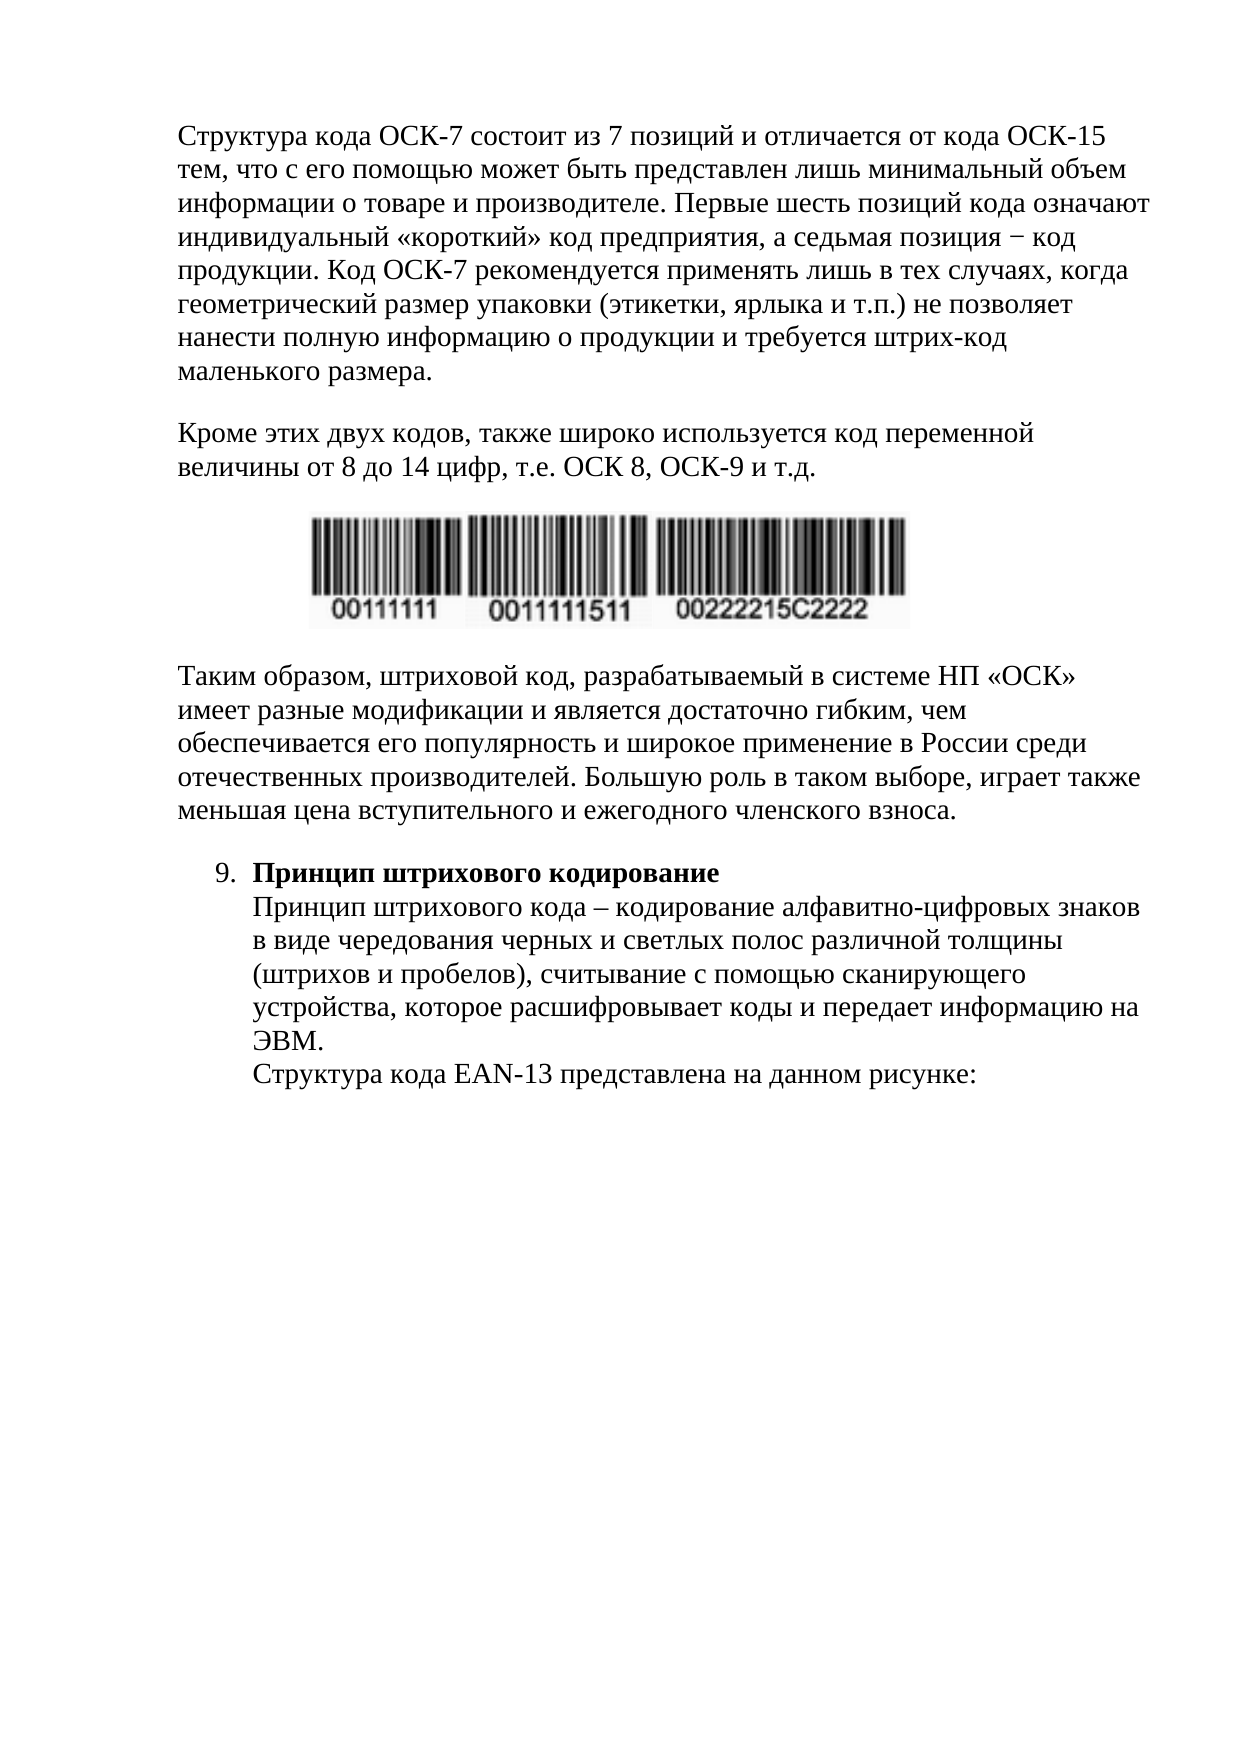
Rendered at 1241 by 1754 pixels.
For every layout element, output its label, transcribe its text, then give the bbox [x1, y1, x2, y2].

list Принцип штрихового кодирование [215, 855, 1152, 889]
list Принцип штрихового кода – кодирование алфавитно-цифровых знаков в виде чередования черных и светлых полос различной толщины (штрихов и пробелов), считывание с помощью сканирующего устройства, которое расшифровывает коды и передает информацию на ЭВМ. [252, 889, 1152, 1056]
text Кроме этих двух кодов, также широко используется код переменной величины от 8 до 14 цифр, т.е. ОСК 8, ОСК-9 и т.д. [177, 416, 1152, 483]
list Структура кода EAN-13 представлена на данном рисунке: [252, 1056, 1152, 1090]
text Структура кода ОСК-7 состоит из 7 позиций и отличается от кода ОСК-15 тем, что с его помощью может быть представлен лишь минимальный объем информации о товаре и производителе. Первые шесть позиций кода означают индивидуальный «короткий» код предприятия, а седьмая позиция − код продукции. Код ОСК-7 рекомендуется применять лишь в тех случаях, когда геометрический размер упаковки (этикетки, ярлыка и т.п.) не позволяет нанести полную информацию о продукции и требуется штрих-код маленького размера. [177, 118, 1152, 386]
text Таким образом, штриховой код, разрабатываемый в системе НП «ОСК» имеет разные модификации и является достаточно гибким, чем обеспечивается его популярность и широкое применение в России среди отечественных производителей. Большую роль в таком выборе, играет также меньшая цена вступительного и ежегодного членского взноса. [177, 658, 1152, 826]
picture [308, 511, 911, 629]
